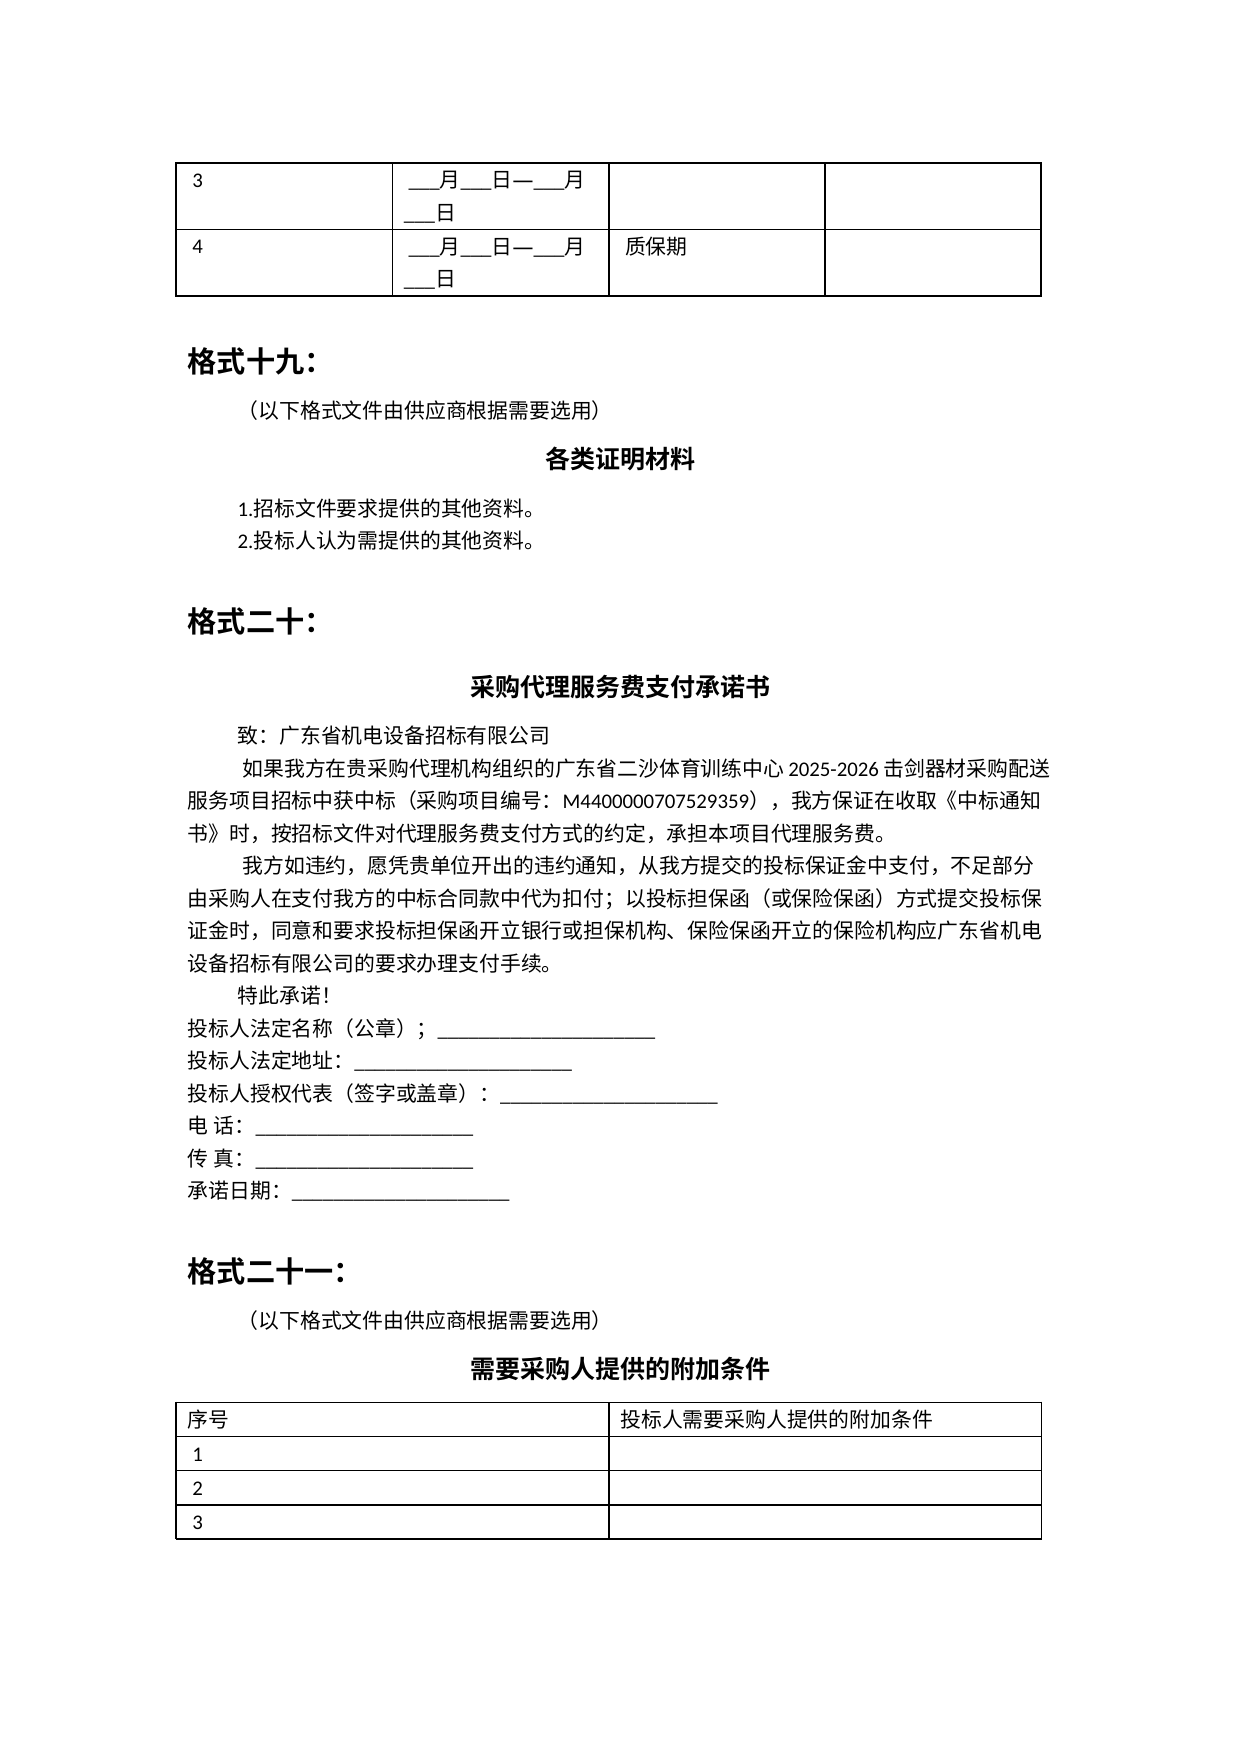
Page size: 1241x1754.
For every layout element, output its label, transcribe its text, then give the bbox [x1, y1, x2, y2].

table_cell 4 [177, 230, 392, 295]
text （以下格式文件由供应商根据需要选用） [187, 1304, 1053, 1337]
text 各类证明材料 [187, 427, 1053, 492]
table_header 投标人需要采购人提供的附加条件 [610, 1403, 1041, 1436]
text 如果我方在贵采购代理机构组织的广东省二沙体育训练中心2025-2026击剑器材采购配送服务项目招标中获中标（采购项目编号：M4400000707529359），我方保证在收取《中标通知书》时，按招标文件对代理服务费支付方式的约定，承担本项目代理服务费。 [187, 752, 1053, 849]
table_cell 2 [177, 1471, 608, 1504]
text 传 真：_____________________ [187, 1142, 1053, 1174]
table_cell 质保期 [610, 230, 824, 295]
text 1.招标文件要求提供的其他资料。 [187, 492, 1053, 524]
table_cell [826, 230, 1040, 295]
text 特此承诺！ [187, 979, 1053, 1012]
text 需要采购人提供的附加条件 [187, 1337, 1053, 1402]
text 投标人法定名称（公章）；_____________________ [187, 1012, 1053, 1044]
table_cell [610, 1437, 1041, 1470]
table_cell 3 [177, 1506, 608, 1538]
table_cell [610, 164, 824, 228]
table_cell ___月___日—___月___日 [393, 164, 608, 228]
text 采购代理服务费支付承诺书 [187, 654, 1053, 719]
text 格式十九： [187, 329, 1053, 394]
text 格式二十： [187, 589, 1053, 654]
text 电 话：_____________________ [187, 1109, 1053, 1142]
text 我方如违约，愿凭贵单位开出的违约通知，从我方提交的投标保证金中支付，不足部分由采购人在支付我方的中标合同款中代为扣付；以投标担保函（或保险保函）方式提交投标保证金时，同意和要求投标担保函开立银行或担保机构、保险保函开立的保险机构应广东省机电设备招标有限公司的要求办理支付手续。 [187, 849, 1053, 979]
text 投标人授权代表（签字或盖章）：_____________________ [187, 1077, 1053, 1109]
text 投标人法定地址：_____________________ [187, 1044, 1053, 1077]
table_cell [610, 1506, 1041, 1538]
text 承诺日期：_____________________ [187, 1174, 1053, 1207]
text （以下格式文件由供应商根据需要选用） [187, 394, 1053, 427]
table_cell 1 [177, 1437, 608, 1470]
text 致：广东省机电设备招标有限公司 [187, 719, 1053, 752]
table_cell ___月___日—___月___日 [393, 230, 608, 295]
text 2.投标人认为需提供的其他资料。 [187, 524, 1053, 557]
table_cell [826, 164, 1040, 228]
table_header 序号 [177, 1403, 608, 1436]
text 格式二十一： [187, 1239, 1053, 1304]
table_cell [610, 1471, 1041, 1504]
table_cell 3 [177, 164, 392, 228]
